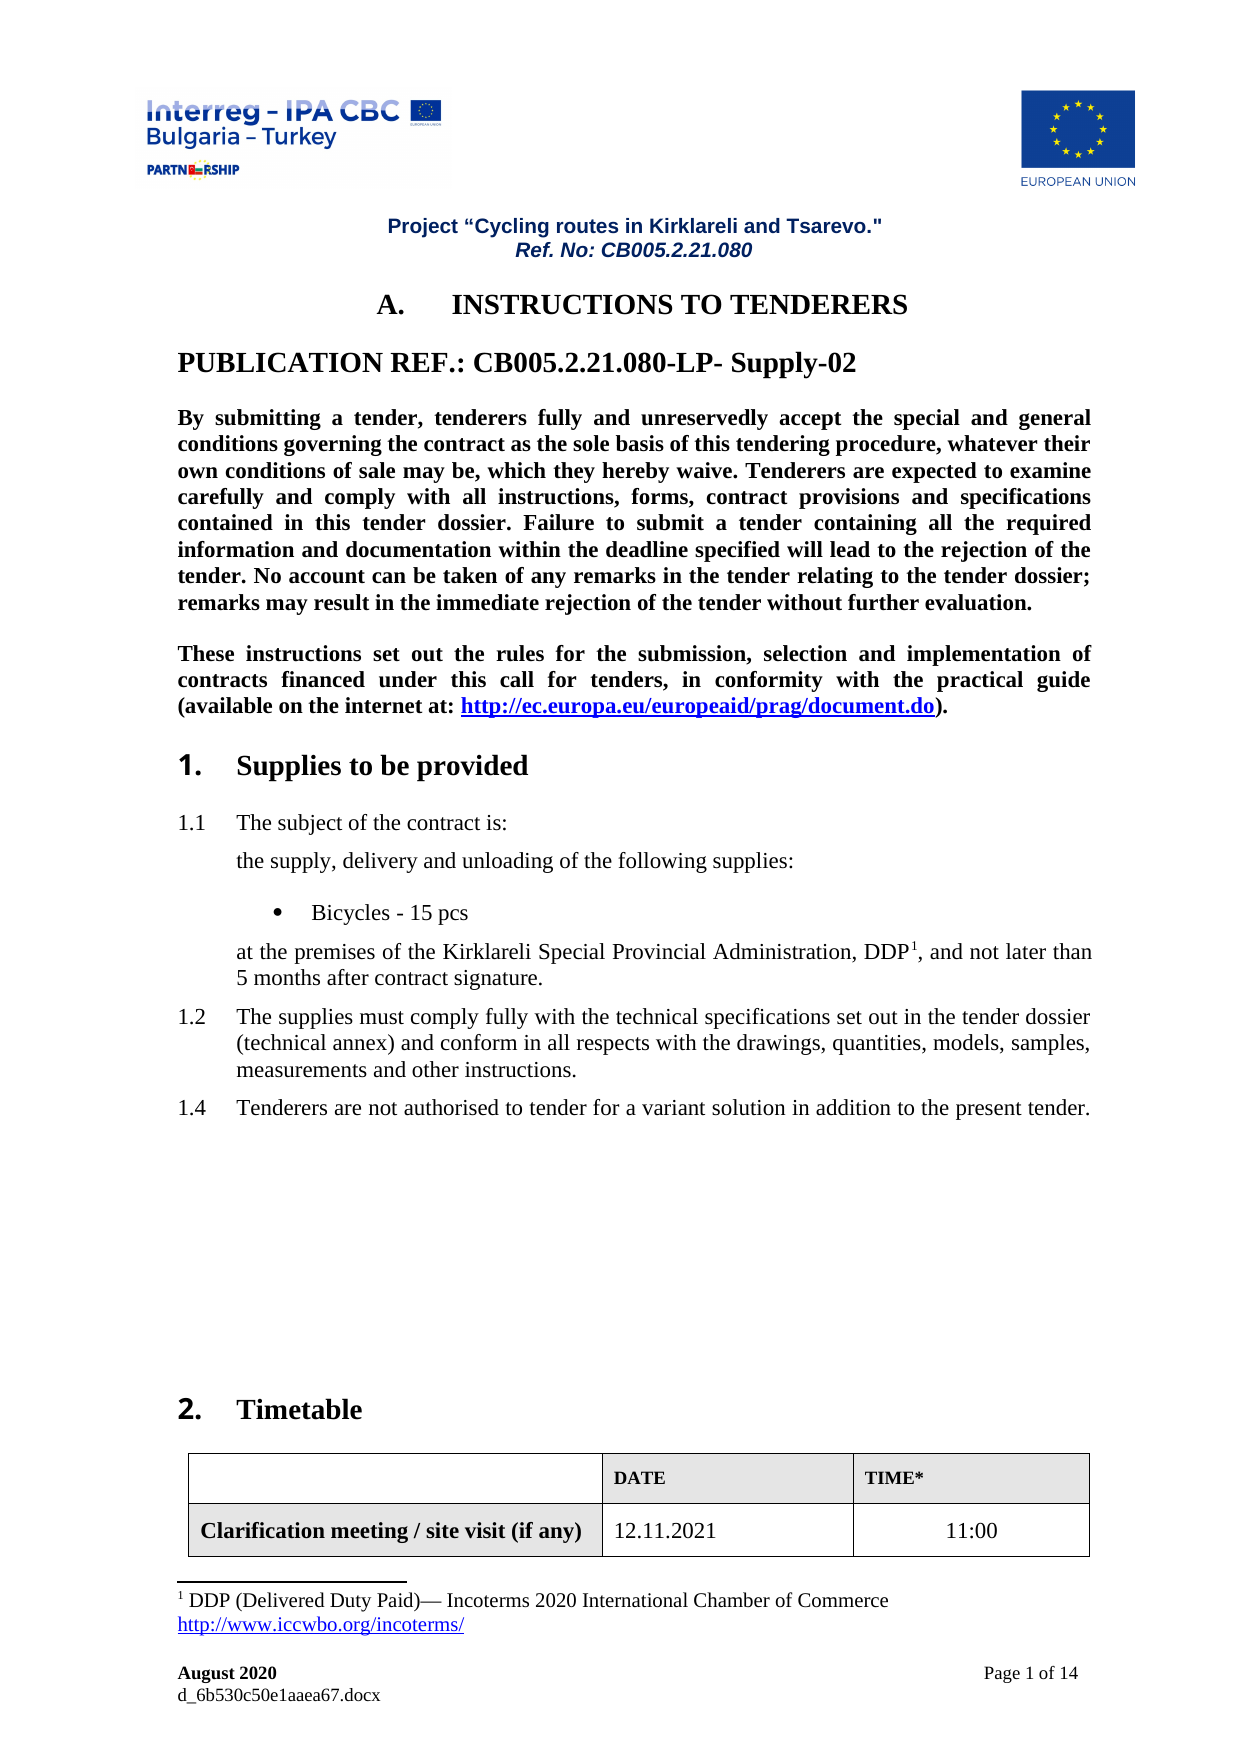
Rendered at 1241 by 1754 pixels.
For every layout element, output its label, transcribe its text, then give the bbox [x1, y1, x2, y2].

subtitle By submitting a tender, tenderers fully and unreservedly accept the special and general conditions governing the contract as the sole basis of this tendering procedure, whatever their own conditions of sale may be, which they hereby waive. Tenderers are expected to examine carefully and comply with all instructions, forms, contract provisions and specifications contained in this tender dossier. Failure to submit a tender containing all the required information and documentation within the deadline specified will lead to the rejection of the tender. No account can be taken of any remarks in the tender relating to the tender dossier; remarks may result in the immediate rejection of the tender without further evaluation. [177, 404, 1092, 615]
subtitle 1.2 The supplies must comply fully with the technical specifications set out in the tender dossier (technical annex) and conform in all respects with the drawings, quantities, models, samples, measurements and other instructions. [177, 1003, 1092, 1082]
text at the premises of the Kirklareli Special Provincial Administration, DDP, and not later than 5 months after contract signature. [236, 938, 1092, 990]
table_cell 12.11.2021 [603, 1504, 853, 1556]
subtitle These instructions set out the rules for the submission, selection and implementation of contracts financed under this call for tenders, in conformity with the practical guide (available on the internet at: http://ec.europa.eu/europeaid/prag/document.do). [177, 640, 1092, 719]
picture [134, 87, 452, 189]
subtitle A. INSTRUCTIONS TO TENDERERS [177, 287, 1107, 321]
subtitle 1.1 The subject of the contract is: [177, 809, 1092, 835]
subtitle Supplies to be provided [177, 744, 1092, 784]
table_header [189, 1454, 602, 1503]
picture [1021, 90, 1136, 189]
table_cell Clarification meeting / site visit (if any) [189, 1504, 602, 1556]
text PUBLICATION REF.: CB005.2.21.080-LP- Supply-02 [177, 346, 1092, 379]
table_cell 11:00 [854, 1504, 1089, 1556]
table_header TIME* [854, 1454, 1089, 1503]
subtitle Timetable [177, 1388, 1092, 1428]
table_header DATE [603, 1454, 853, 1503]
subtitle 1.4 Tenderers are not authorised to tender for a variant solution in addition to the present tender. [177, 1094, 1092, 1145]
text the supply, delivery and unloading of the following supplies: [236, 847, 1092, 874]
subtitle Bicycles - 15 pcs [274, 899, 1092, 925]
